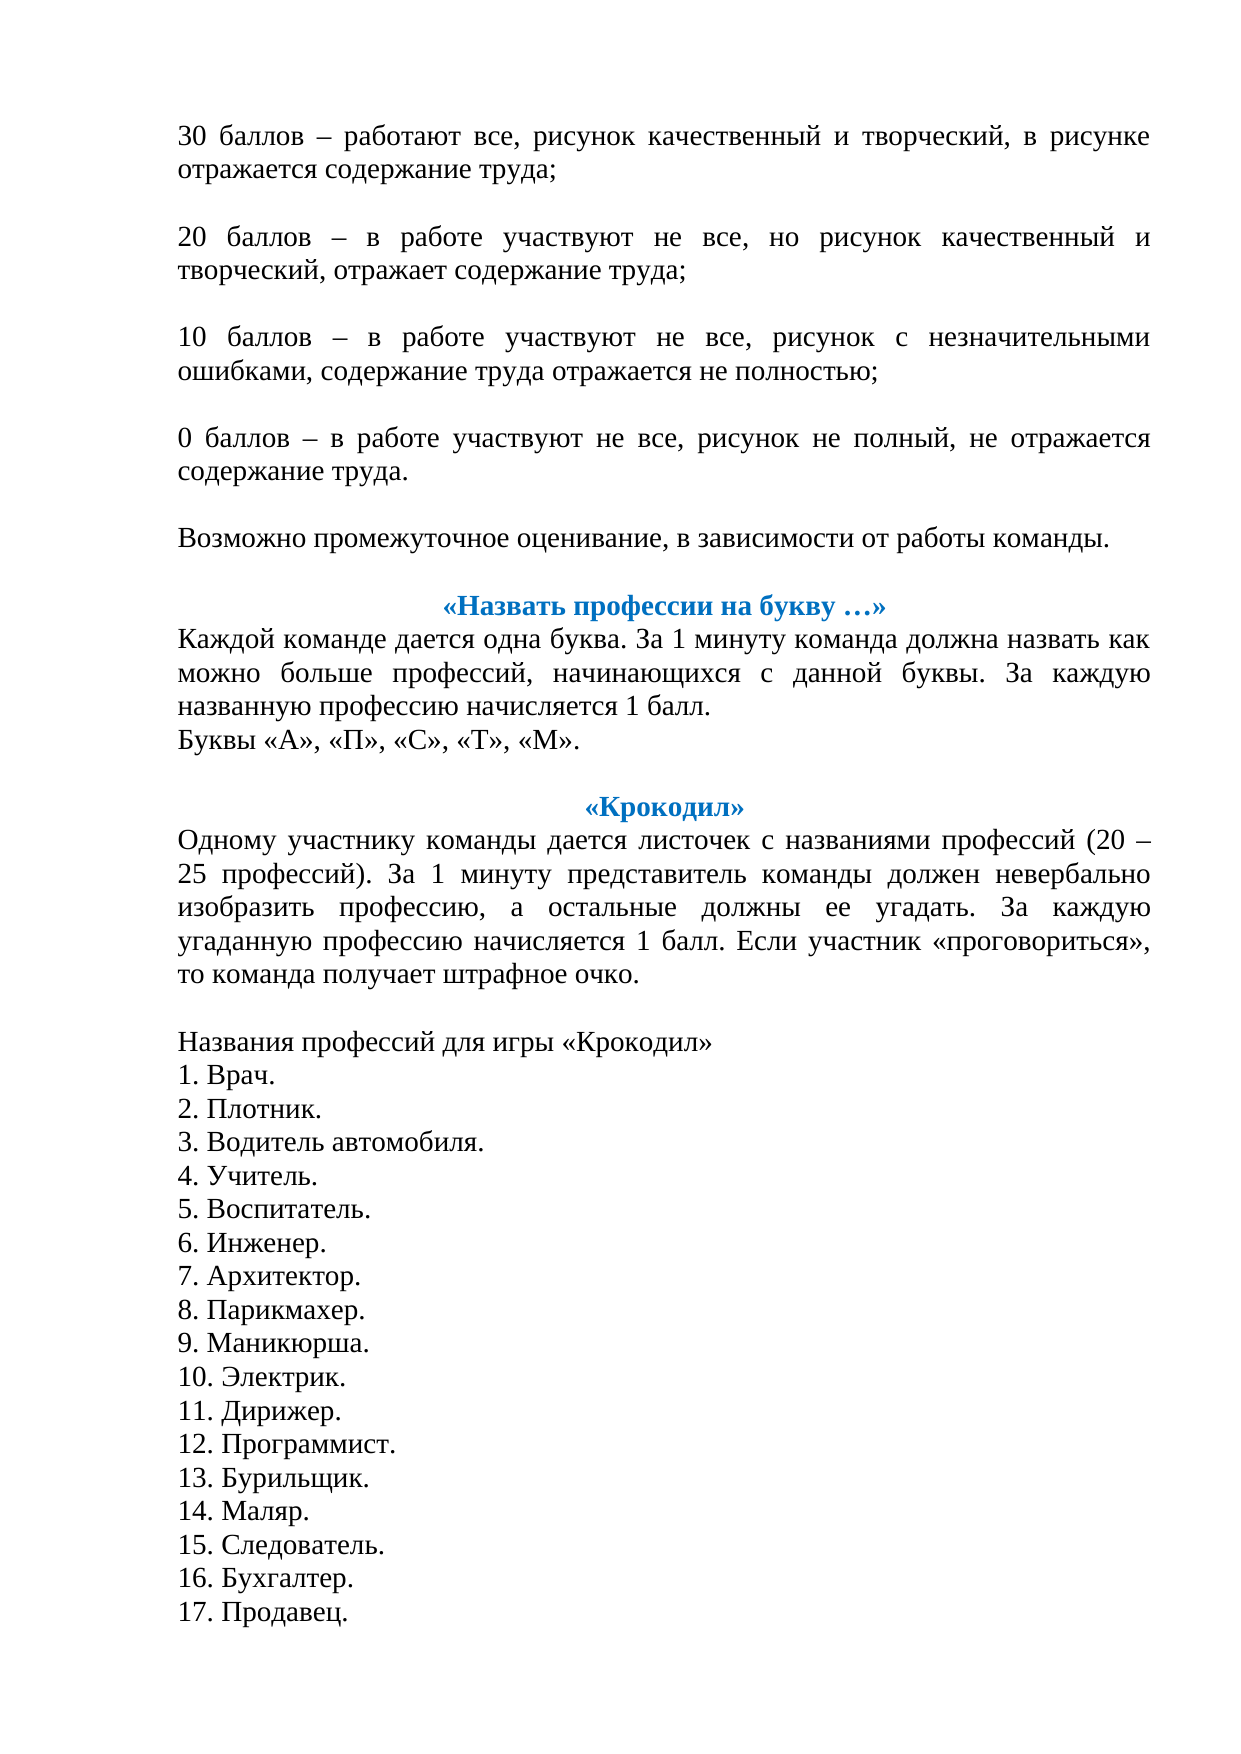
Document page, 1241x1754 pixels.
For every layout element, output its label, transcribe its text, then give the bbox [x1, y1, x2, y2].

text Возможно промежуточное оценивание, в зависимости от работы команды. [177, 521, 1152, 554]
text 3. Водитель автомобиля. [177, 1124, 1152, 1158]
text Буквы «А», «П», «С», «Т», «М». [177, 722, 1152, 755]
text 10 баллов – в работе участвуют не все, рисунок с незначительными ошибками, содержание труда отражается не полностью; [177, 319, 1152, 386]
text Названия профессий для игры «Крокодил» [177, 1024, 1152, 1057]
text «Назвать профессии на букву …» [177, 588, 1152, 621]
text 4. Учитель. [177, 1158, 1152, 1191]
text Каждой команде дается одна буква. За 1 минуту команда должна назвать как можно больше профессий, начинающихся с данной буквы. За каждую названную профессию начисляется 1 балл. [177, 621, 1152, 722]
text 2. Плотник. [177, 1091, 1152, 1124]
text Одному участнику команды дается листочек с названиями профессий (20 – 25 профессий). За 1 минуту представитель команды должен невербально изобразить профессию, а остальные должны ее угадать. За каждую угаданную профессию начисляется 1 балл. Если участник «проговориться», то команда получает штрафное очко. [177, 822, 1152, 990]
text 11. Дирижер. [177, 1393, 1152, 1426]
text «Крокодил» [177, 789, 1152, 822]
text 6. Инженер. [177, 1225, 1152, 1258]
text 8. Парикмахер. [177, 1292, 1152, 1326]
text 20 баллов – в работе участвуют не все, но рисунок качественный и творческий, отражает содержание труда; [177, 219, 1152, 286]
text 0 баллов – в работе участвуют не все, рисунок не полный, не отражается содержание труда. [177, 420, 1152, 487]
text 14. Маляр. [177, 1493, 1152, 1527]
text 9. Маникюрша. [177, 1326, 1152, 1359]
text 17. Продавец. [177, 1594, 1152, 1627]
text 12. Программист. [177, 1426, 1152, 1460]
text 15. Следователь. [177, 1527, 1152, 1560]
text 5. Воспитатель. [177, 1191, 1152, 1225]
text 1. Врач. [177, 1057, 1152, 1091]
text 13. Бурильщик. [177, 1460, 1152, 1493]
text 16. Бухгалтер. [177, 1560, 1152, 1594]
text 10. Электрик. [177, 1359, 1152, 1393]
text 30 баллов – работают все, рисунок качественный и творческий, в рисунке отражается содержание труда; [177, 118, 1152, 185]
text 7. Архитектор. [177, 1258, 1152, 1292]
